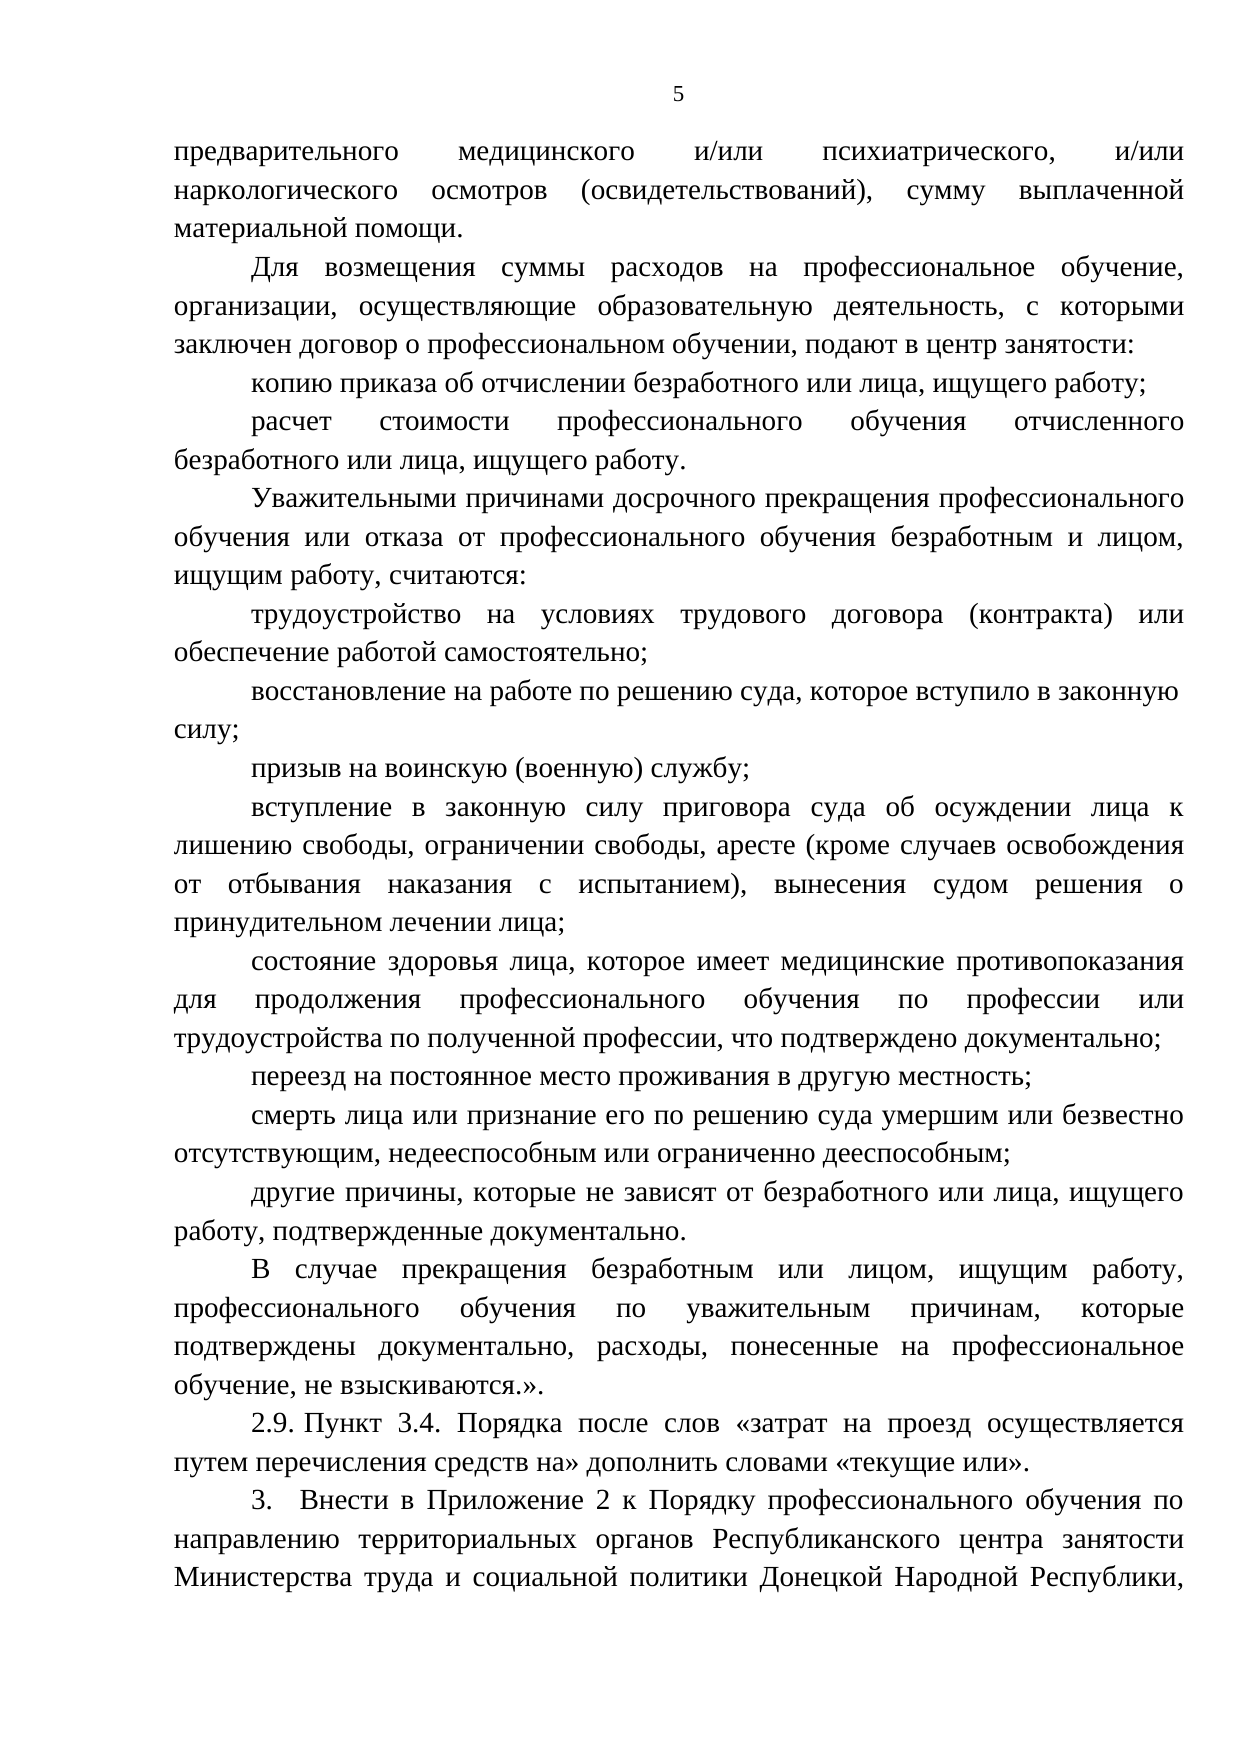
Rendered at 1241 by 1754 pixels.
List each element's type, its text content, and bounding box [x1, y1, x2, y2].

text расчет стоимости профессионального обучения отчисленного безработного или лица, ищущего работу. [174, 403, 1185, 475]
text состояние здоровья лица, которое имеет медицинские противопоказания для продолжения профессионального обучения по профессии или трудоустройства по полученной профессии, что подтверждено документально; [174, 943, 1185, 1053]
text Для возмещения суммы расходов на профессиональное обучение, организации, осуществляющие образовательную деятельность, с которыми заключен договор о профессиональном обучении, подают в центр занятости: [174, 249, 1185, 360]
text силу; [174, 712, 1185, 745]
list Пункт 3.4. Порядка после слов «затрат на проезд осуществляется путем перечисления средств на» дополнить словами «текущие или». [174, 1405, 1185, 1477]
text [174, 133, 1185, 244]
text копию приказа об отчислении безработного или лица, ищущего работу; [174, 365, 1185, 398]
text трудоустройство на условиях трудового договора (контракта) или обеспечение работой самостоятельно; [174, 596, 1185, 668]
text вступление в законную силу приговора суда об осуждении лица к лишению свободы, ограничении свободы, аресте (кроме случаев освобождения от отбывания наказания с испытанием), вынесения судом решения о принудительном лечении лица; [174, 789, 1185, 938]
text другие причины, которые не зависят от безработного или лица, ищущего работу, подтвержденные документально. [174, 1174, 1185, 1246]
text В случае прекращения безработным или лицом, ищущим работу, профессионального обучения по уважительным причинам, которые подтверждены документально, расходы, понесенные на профессиональное обучение, не взыскиваются.». [174, 1251, 1185, 1400]
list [174, 1482, 1185, 1593]
text призыв на воинскую (военную) службу; [174, 750, 1185, 784]
text смерть лица или признание его по решению суда умершим или безвестно отсутствующим, недееспособным или ограниченно дееспособным; [174, 1097, 1185, 1169]
text Уважительными причинами досрочного прекращения профессионального обучения или отказа от профессионального обучения безработным и лицом, ищущим работу, считаются: [174, 480, 1185, 591]
text восстановление на работе по решению суда, которое вступило в законную [174, 673, 1185, 707]
text переезд на постоянное место проживания в другую местность; [174, 1058, 1185, 1092]
